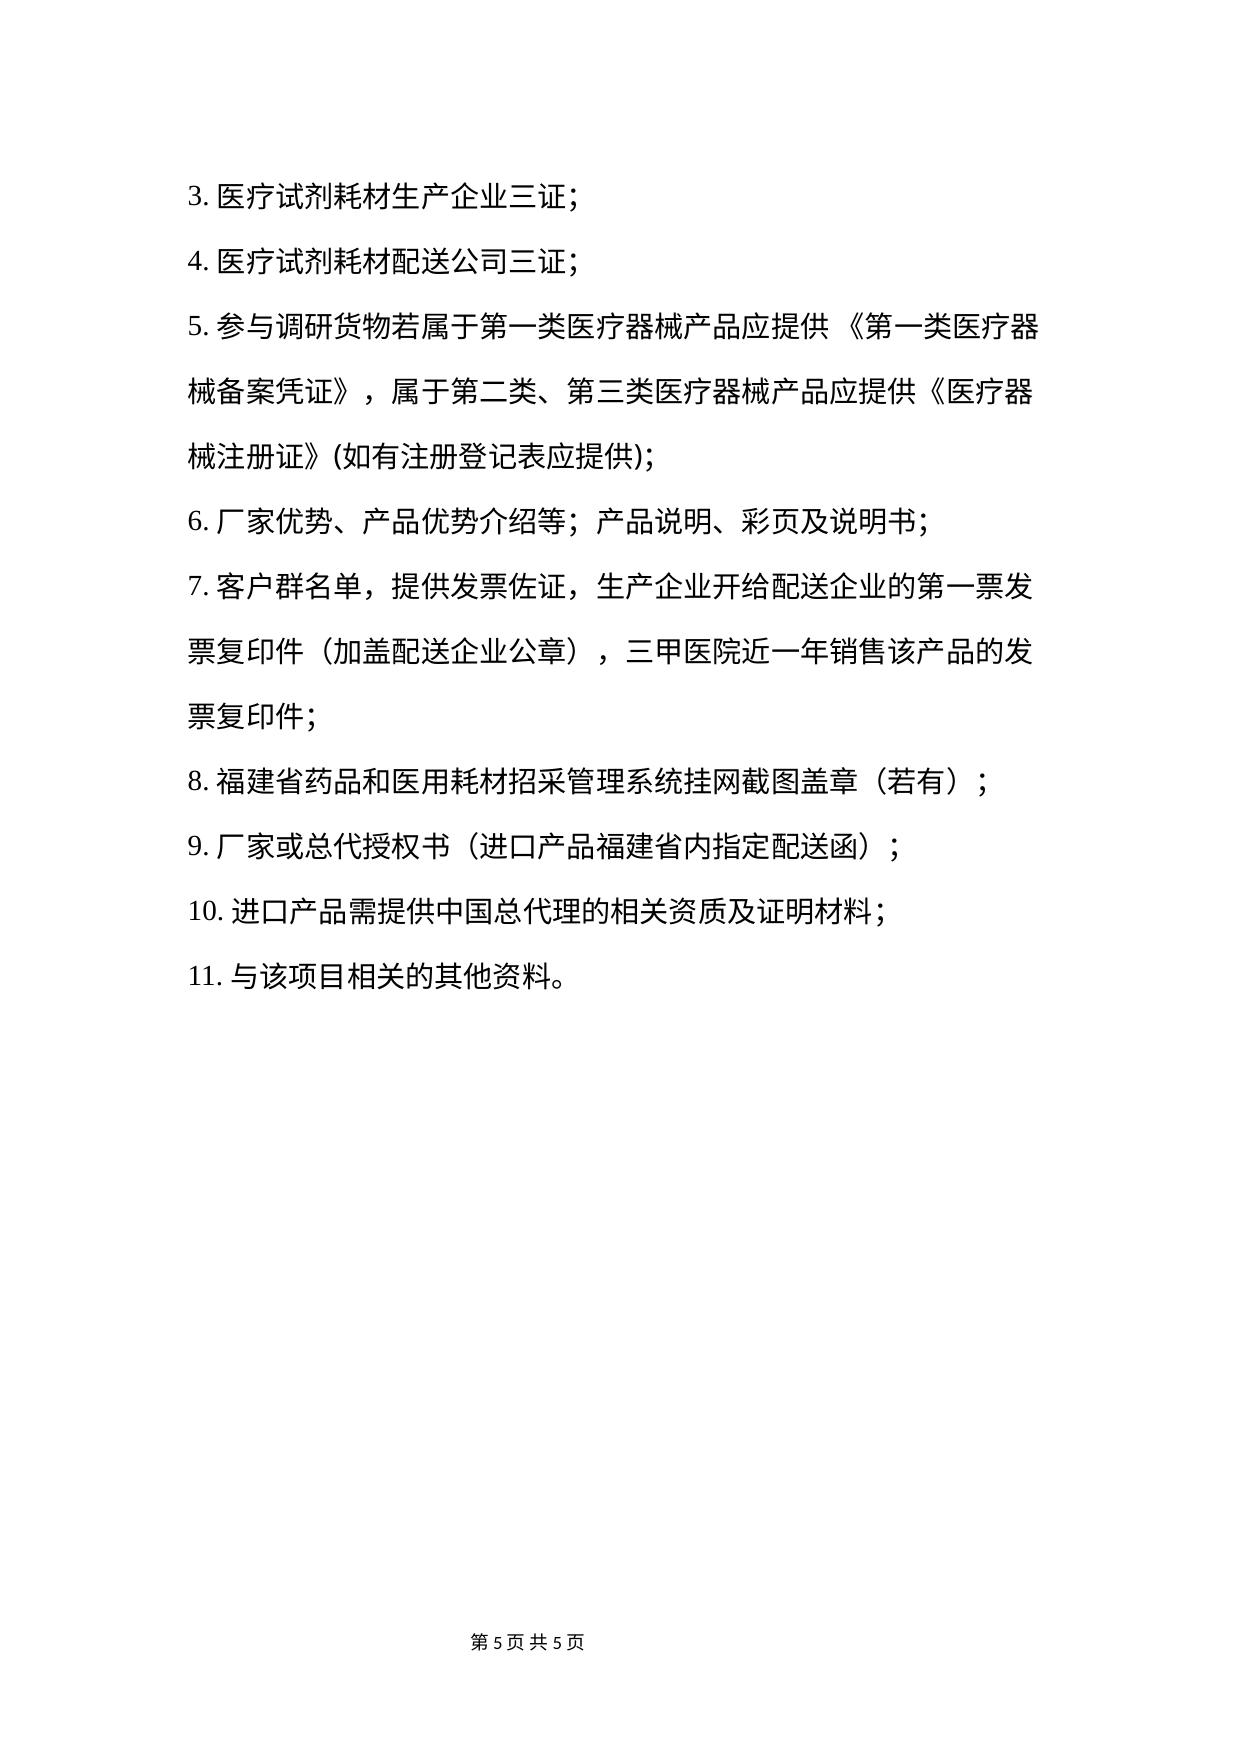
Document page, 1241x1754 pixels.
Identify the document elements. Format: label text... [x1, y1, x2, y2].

list 福建省药品和医用耗材招采管理系统挂网截图盖章（若有）； [187, 747, 1053, 812]
list 医疗试剂耗材配送公司三证； [187, 227, 1053, 292]
list 客户群名单，提供发票佐证，生产企业开给配送企业的第一票发票复印件（加盖配送企业公章），三甲医院近一年销售该产品的发票复印件； [187, 552, 1053, 747]
list 与该项目相关的其他资料。 [187, 942, 1053, 1007]
list 厂家或总代授权书（进口产品福建省内指定配送函）； [187, 812, 1053, 877]
list 进口产品需提供中国总代理的相关资质及证明材料； [187, 877, 1053, 942]
list 参与调研货物若属于第一类医疗器械产品应提供 《第一类医疗器械备案凭证》，属于第二类、第三类医疗器械产品应提供《医疗器械注册证》(如有注册登记表应提供)； [187, 292, 1053, 487]
list 医疗试剂耗材生产企业三证； [187, 162, 1053, 227]
list 厂家优势、产品优势介绍等；产品说明、彩页及说明书； [187, 487, 1053, 552]
